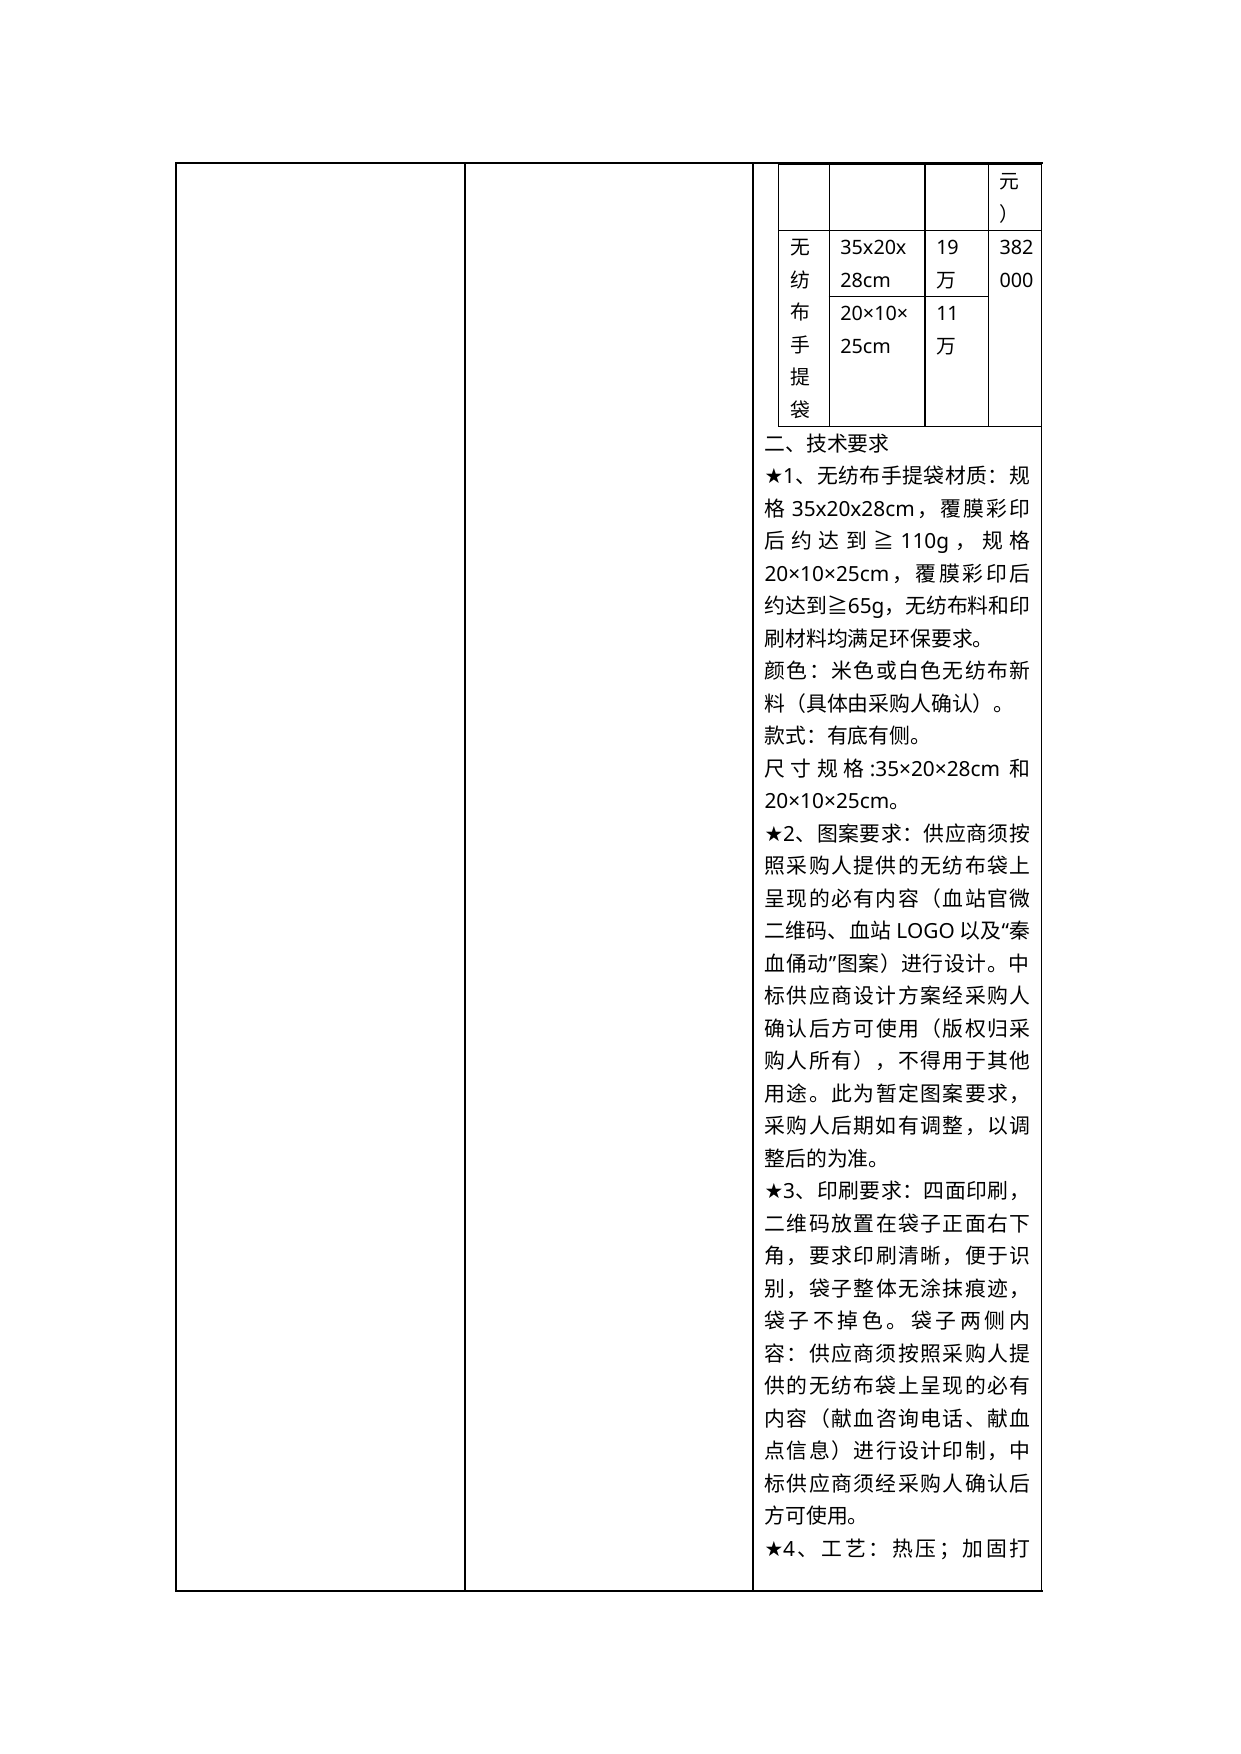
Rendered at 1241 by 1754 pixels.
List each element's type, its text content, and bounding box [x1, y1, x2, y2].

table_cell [754, 164, 1041, 1590]
table_cell 1 [177, 164, 464, 1590]
table_cell [466, 164, 752, 1590]
